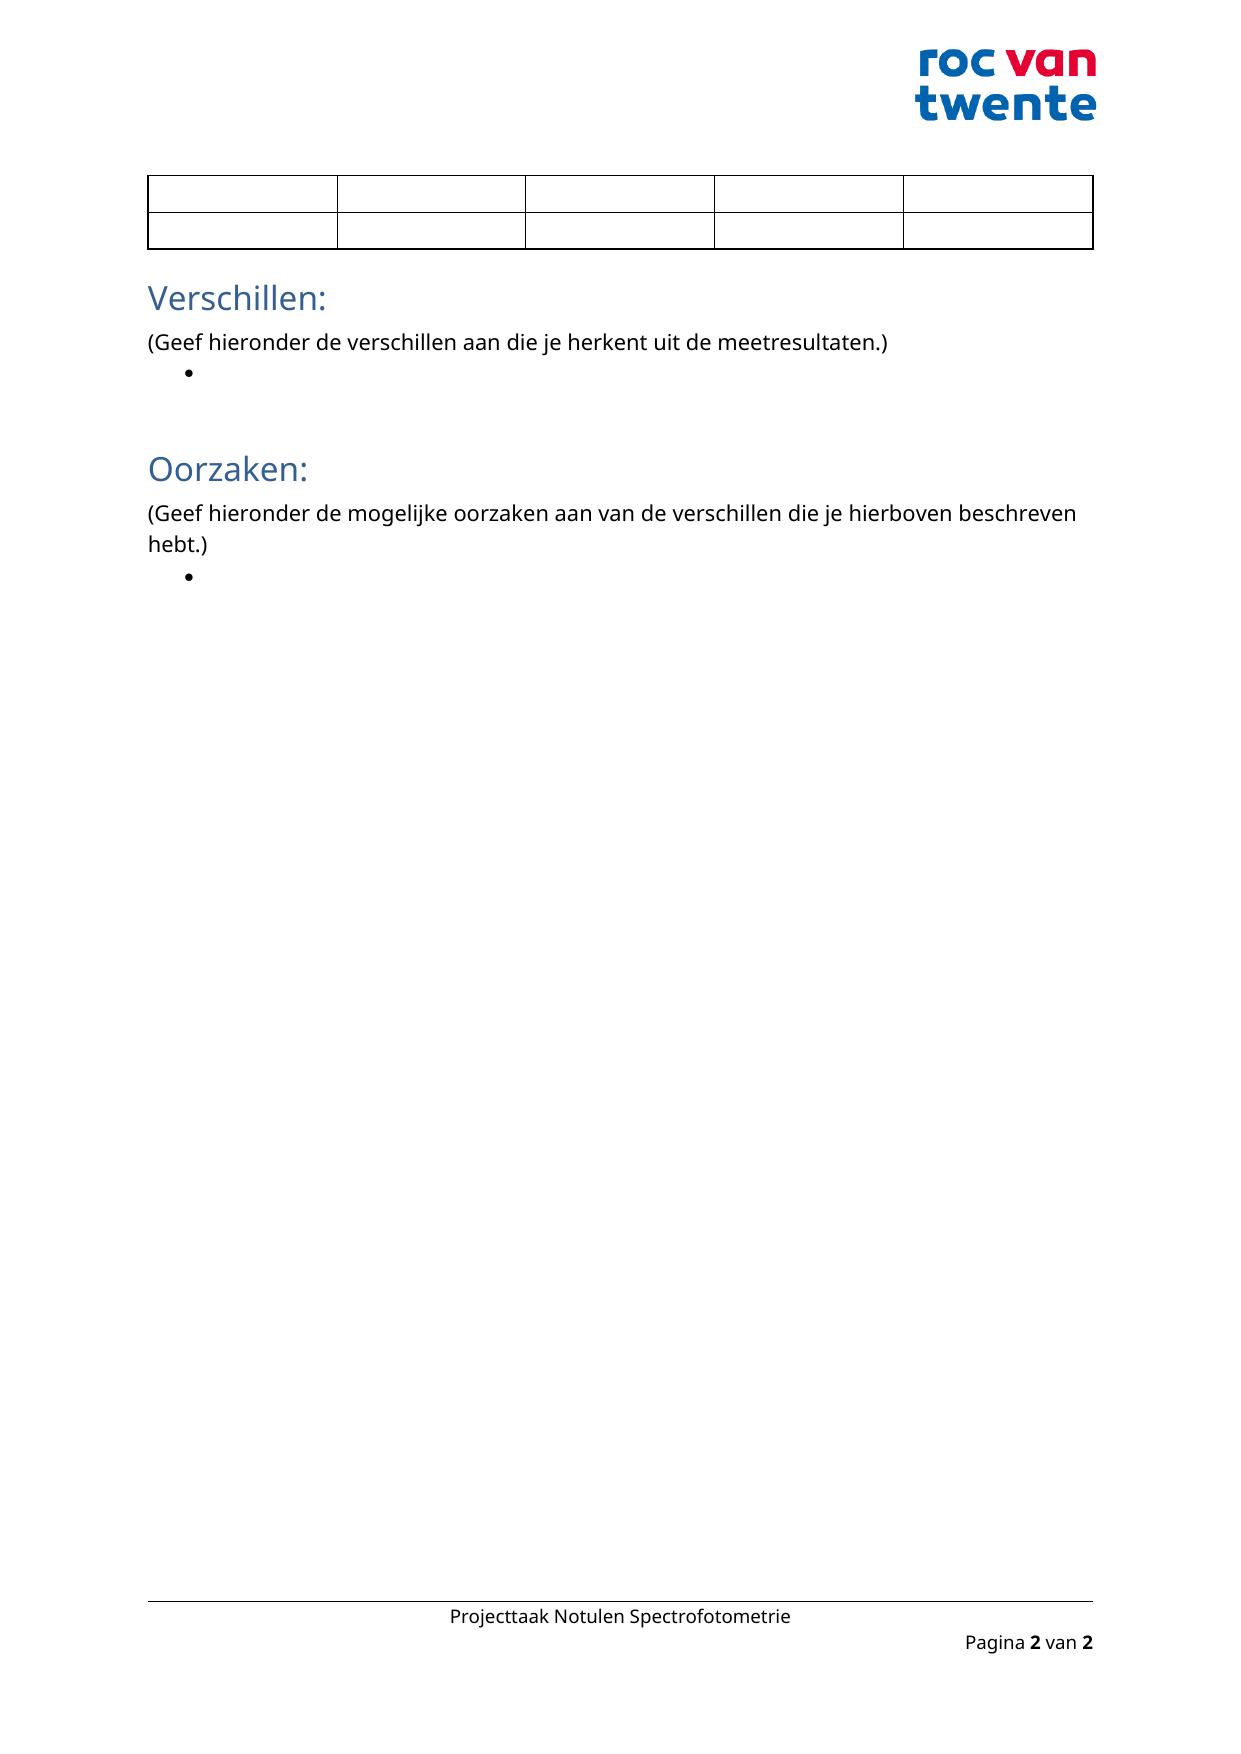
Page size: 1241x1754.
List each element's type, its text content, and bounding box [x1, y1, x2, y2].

table_cell [149, 176, 337, 212]
table_cell [715, 213, 903, 248]
table_cell [338, 213, 525, 248]
table_cell [715, 176, 903, 212]
subtitle Verschillen: [148, 275, 1093, 320]
subtitle Oorzaken: [148, 446, 1093, 491]
picture [860, 0, 1153, 176]
table_cell [338, 176, 525, 212]
table_cell [904, 213, 1092, 248]
text (Geef hieronder de verschillen aan die je herkent uit de meetresultaten.) [148, 327, 1093, 357]
table_cell [149, 213, 337, 248]
table_cell [904, 176, 1092, 212]
table_cell [526, 176, 714, 212]
text (Geef hieronder de mogelijke oorzaken aan van de verschillen die je hierboven beschreven hebt.) [148, 498, 1093, 559]
table_cell [526, 213, 714, 248]
